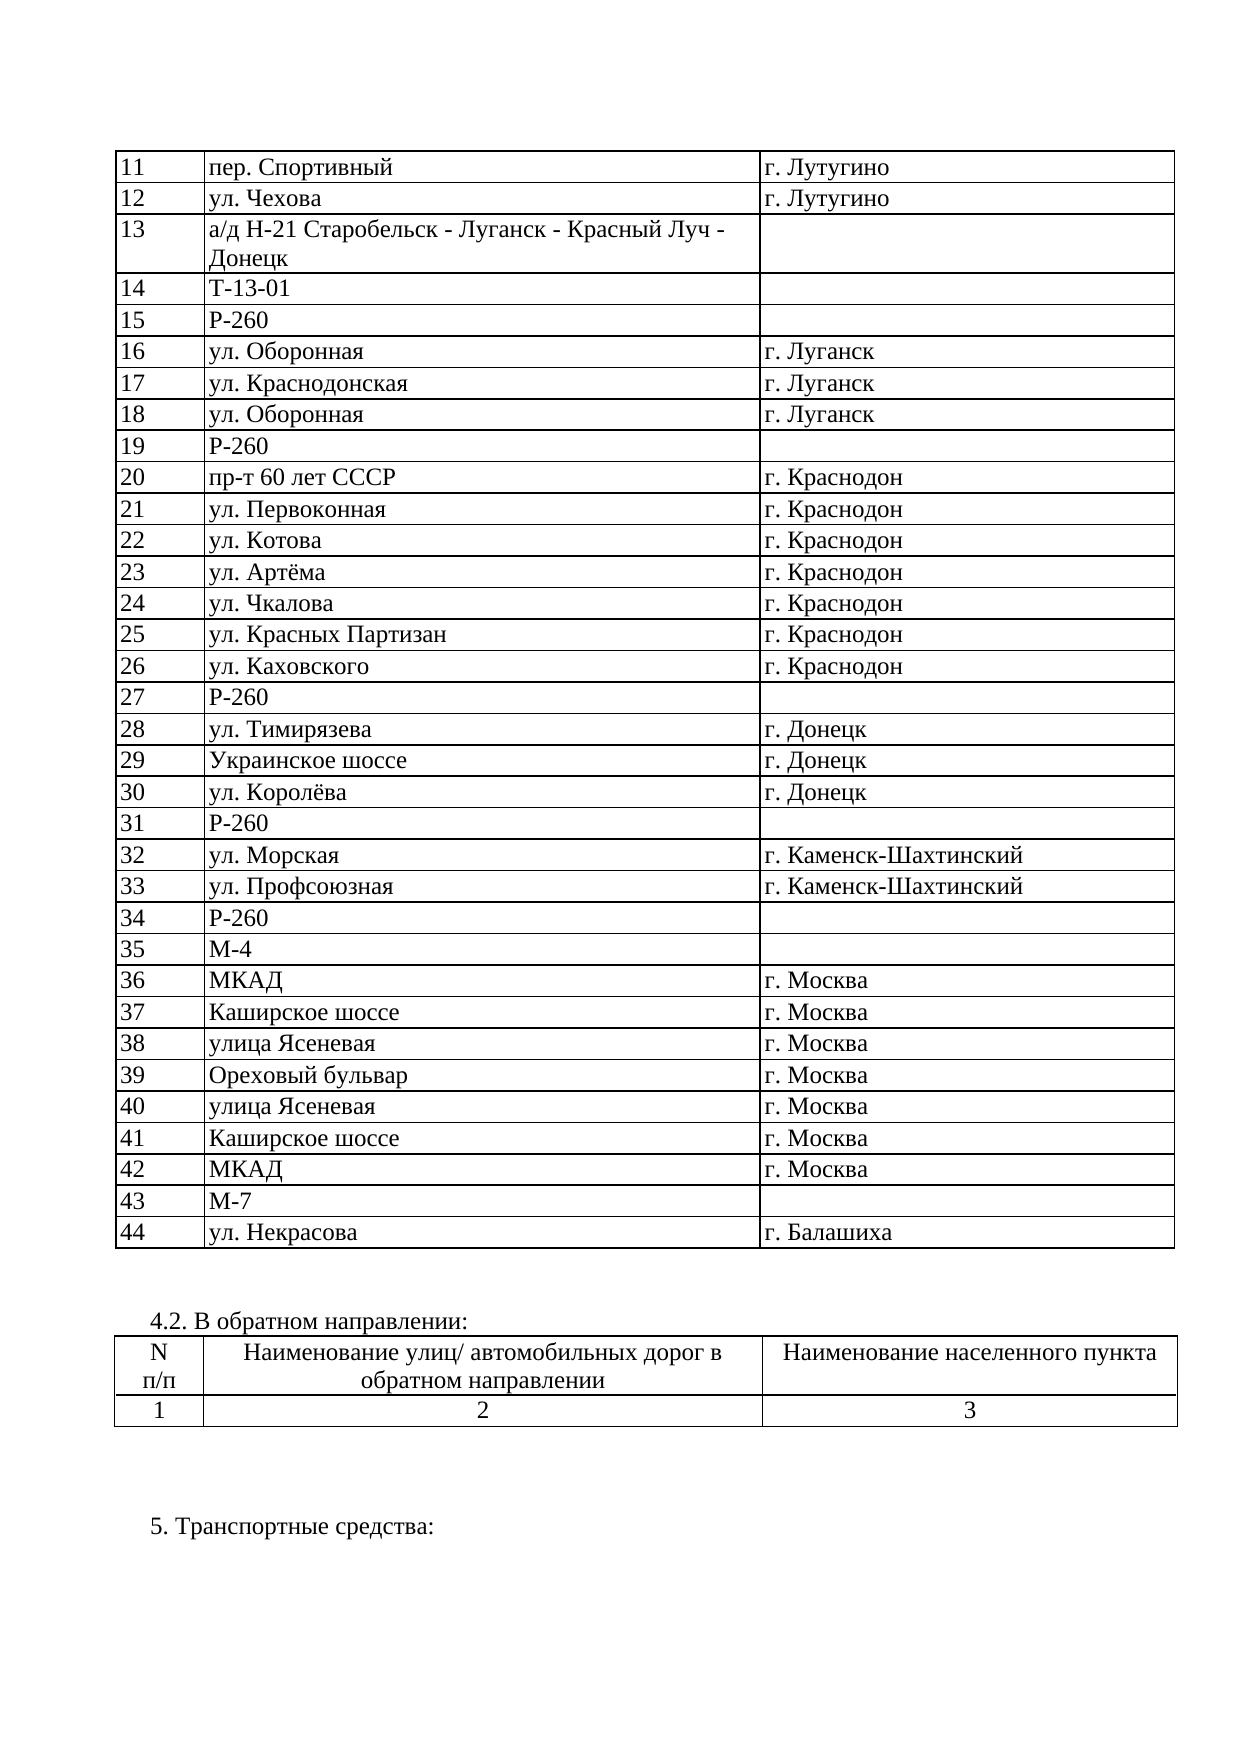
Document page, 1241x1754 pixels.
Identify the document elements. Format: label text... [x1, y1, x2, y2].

table_cell г. Краснодон [761, 651, 1174, 681]
table_cell ул. Оборонная [205, 400, 759, 429]
table_cell г. Луганск [761, 400, 1174, 429]
table_cell г. Донецк [761, 777, 1174, 807]
table_cell 22 [117, 525, 204, 555]
table_cell 17 [117, 368, 204, 398]
table_cell улица Ясеневая [205, 1029, 759, 1058]
table_cell г. Москва [761, 997, 1174, 1027]
table_cell ул. Артёма [205, 557, 759, 587]
table_cell пр-т 60 лет СССР [205, 462, 759, 492]
table_cell 31 [117, 808, 204, 838]
table_cell М-4 [205, 934, 759, 964]
table_cell 28 [117, 714, 204, 744]
table_cell 13 [117, 215, 204, 272]
table_cell ул. Морская [205, 840, 759, 870]
table_cell Р-260 [205, 431, 759, 461]
table_cell Каширское шоссе [205, 1123, 759, 1153]
table_cell 20 [117, 462, 204, 492]
table_cell г. Москва [761, 966, 1174, 996]
table_cell 41 [117, 1123, 204, 1153]
table_cell ул. Профсоюзная [205, 871, 759, 901]
table_cell [761, 1186, 1174, 1216]
table_cell г. Краснодон [761, 588, 1174, 618]
table_cell г. Каменск-Шахтинский [761, 840, 1174, 870]
table_cell [761, 274, 1174, 303]
text 5. Транспортные средства: [150, 1511, 1090, 1540]
table_cell улица Ясеневая [205, 1092, 759, 1121]
table_cell 14 [117, 274, 204, 303]
table_cell г. Москва [761, 1092, 1174, 1121]
table_cell 11 [117, 152, 204, 181]
table_header N п/п [115, 1337, 203, 1394]
table_cell [761, 215, 1174, 272]
table_cell г. Краснодон [761, 462, 1174, 492]
table_cell 21 [117, 494, 204, 524]
table_cell г. Москва [761, 1123, 1174, 1153]
table_cell 32 [117, 840, 204, 870]
table_cell 1 [115, 1395, 203, 1426]
table_cell 3 [763, 1394, 1177, 1426]
table_cell Каширское шоссе [205, 997, 759, 1027]
table_cell ул. Тимирязева [205, 714, 759, 744]
table_cell Ореховый бульвар [205, 1060, 759, 1090]
table_cell г. Лутугино [761, 183, 1174, 213]
table_cell г. Краснодон [761, 525, 1174, 555]
table_cell г. Краснодон [761, 557, 1174, 587]
table_cell 40 [117, 1092, 204, 1121]
table_cell ул. Каховского [205, 651, 759, 681]
table_cell МКАД [205, 966, 759, 996]
table_cell Р-260 [205, 808, 759, 838]
table_cell пер. Спортивный [205, 152, 759, 181]
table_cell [205, 215, 759, 272]
table_cell г. Донецк [761, 714, 1174, 744]
text 4.2. В обратном направлении: [150, 1306, 1090, 1335]
table_cell 18 [117, 400, 204, 429]
table_cell Украинское шоссе [205, 746, 759, 775]
table_cell 24 [117, 588, 204, 618]
table_cell 23 [117, 557, 204, 587]
table_cell 34 [117, 903, 204, 933]
table_cell [761, 808, 1174, 838]
table_cell ул. Красных Партизан [205, 620, 759, 649]
table_cell г. Луганск [761, 337, 1174, 366]
table_cell г. Москва [761, 1060, 1174, 1090]
table_cell 25 [117, 620, 204, 649]
table_cell [761, 683, 1174, 712]
table_cell ул. Королёва [205, 777, 759, 807]
table_cell 12 [117, 183, 204, 213]
table_cell Р-260 [205, 903, 759, 933]
table_cell ул. Первоконная [205, 494, 759, 524]
table_cell 42 [117, 1155, 204, 1184]
table_cell 2 [204, 1396, 762, 1426]
table_cell ул. Чкалова [205, 588, 759, 618]
table_cell 29 [117, 746, 204, 775]
table_cell г. Краснодон [761, 620, 1174, 649]
table_cell 43 [117, 1186, 204, 1216]
table_cell 37 [117, 997, 204, 1027]
table_cell г. Балашиха [761, 1217, 1174, 1247]
table_cell [761, 934, 1174, 964]
table_cell г. Каменск-Шахтинский [761, 871, 1174, 901]
table_cell г. Москва [761, 1155, 1174, 1184]
table_cell МКАД [205, 1155, 759, 1184]
table_cell г. Донецк [761, 746, 1174, 775]
table_cell 39 [117, 1060, 204, 1090]
table_cell 35 [117, 934, 204, 964]
table_cell 16 [117, 337, 204, 366]
table_cell 26 [117, 651, 204, 681]
table_cell ул. Краснодонская [205, 368, 759, 398]
table_cell 38 [117, 1029, 204, 1058]
table_header Наименование населенного пункта [763, 1337, 1177, 1394]
table_cell [761, 903, 1174, 933]
table_cell ул. Оборонная [205, 337, 759, 366]
table_cell Р-260 [205, 305, 759, 335]
table_cell 36 [117, 966, 204, 996]
table_cell 44 [117, 1217, 204, 1247]
table_cell 19 [117, 431, 204, 461]
table_cell Р-260 [205, 683, 759, 712]
table_cell 15 [117, 305, 204, 335]
table_cell [761, 305, 1174, 335]
table_header Наименование улиц/ автомобильных дорог в обратном направлении [204, 1337, 762, 1394]
table_cell Т-13-01 [205, 274, 759, 303]
table_cell ул. Котова [205, 525, 759, 555]
table_cell г. Москва [761, 1029, 1174, 1058]
table_cell г. Луганск [761, 368, 1174, 398]
table_cell г. Краснодон [761, 494, 1174, 524]
table_cell ул. Чехова [205, 183, 759, 213]
table_cell ул. Некрасова [205, 1217, 759, 1247]
table_cell 33 [117, 871, 204, 901]
table_cell 27 [117, 683, 204, 712]
table_cell г. Лутугино [761, 152, 1174, 181]
table_cell [761, 431, 1174, 461]
table_cell М-7 [205, 1186, 759, 1216]
table_cell 30 [117, 777, 204, 807]
